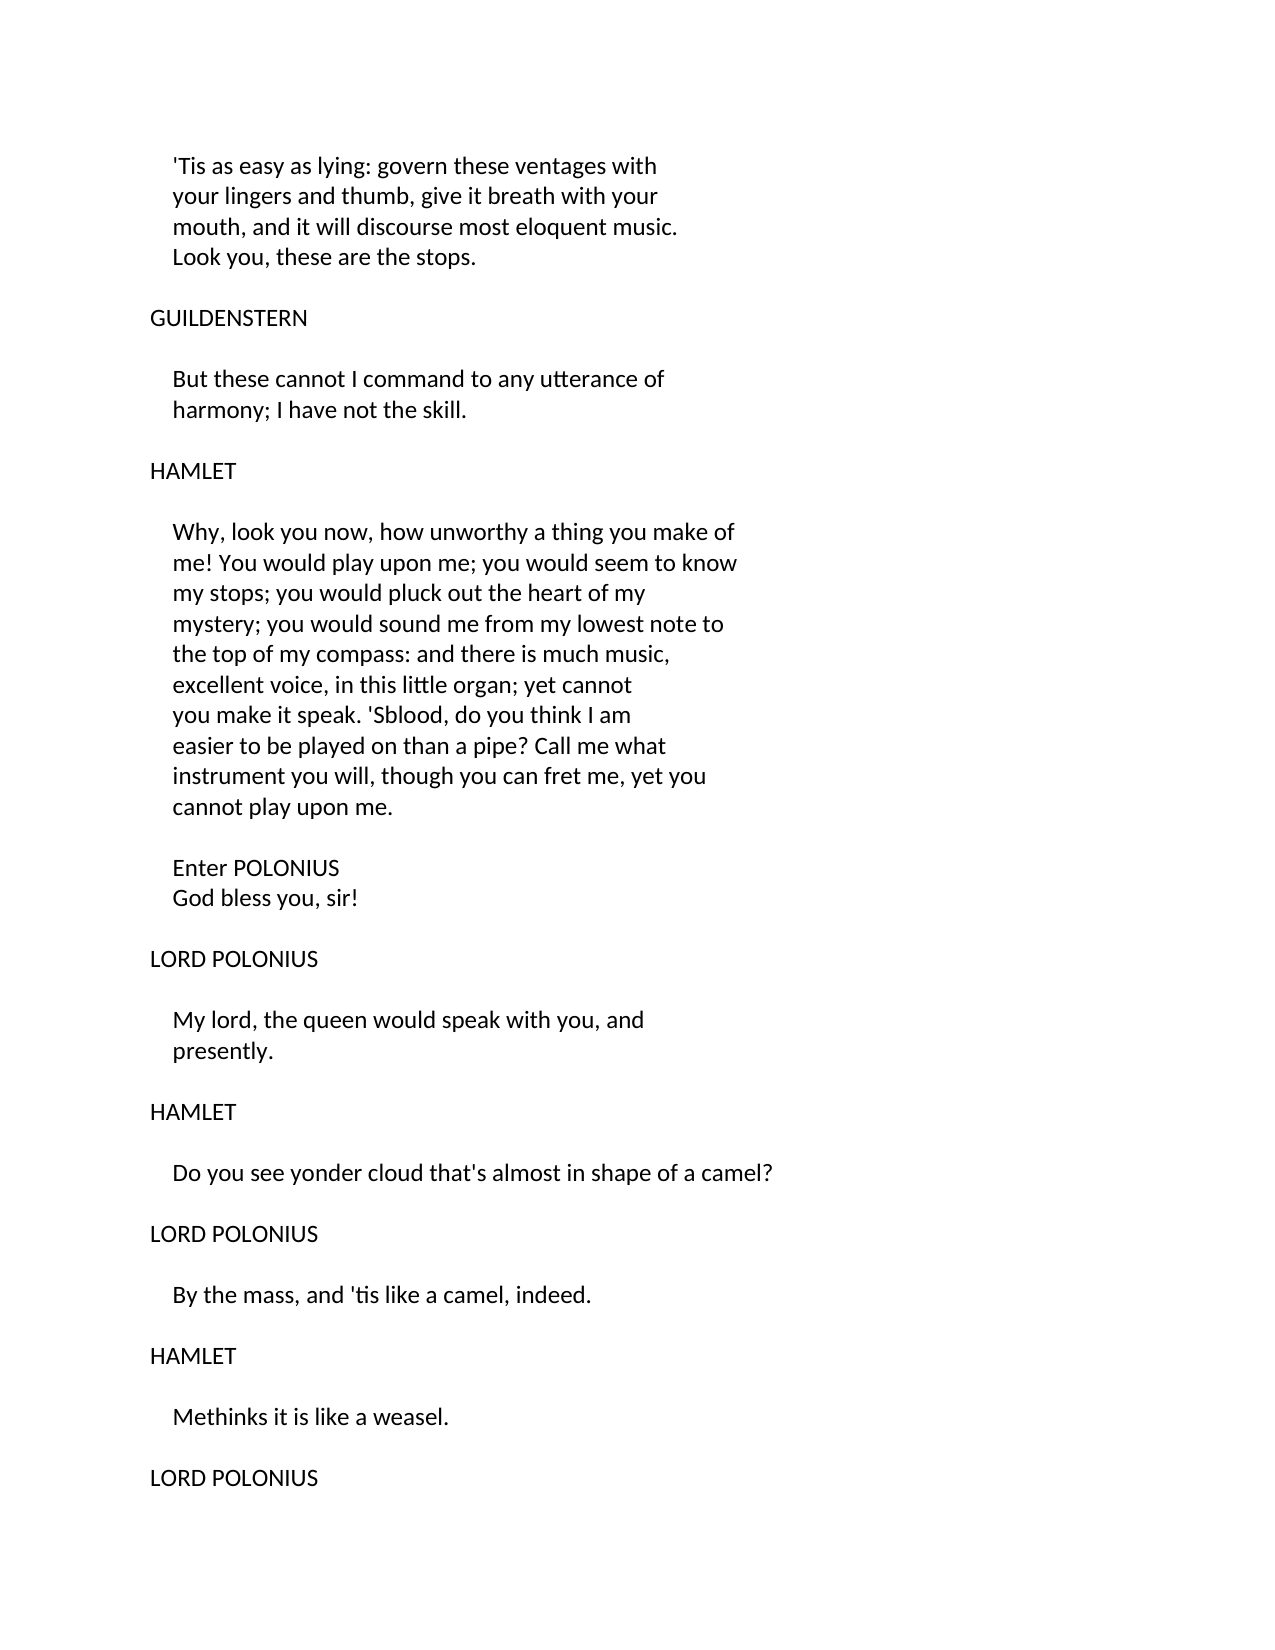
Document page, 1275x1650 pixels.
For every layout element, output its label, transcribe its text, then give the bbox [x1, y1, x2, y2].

text cannot play upon me. [150, 791, 1125, 821]
text GUILDENSTERN [150, 303, 1125, 333]
text 'Tis as easy as lying: govern these ventages with [150, 150, 1125, 181]
text your lingers and thumb, give it breath with your [150, 181, 1125, 211]
text the top of my compass: and there is much music, [150, 638, 1125, 669]
text me! You would play upon me; you would seem to know [150, 547, 1125, 577]
text harmony; I have not the skill. [150, 394, 1125, 425]
text LORD POLONIUS [150, 943, 1125, 974]
text But these cannot I command to any utterance of [150, 364, 1125, 394]
text LORD POLONIUS [150, 1218, 1125, 1249]
text presently. [150, 1035, 1125, 1066]
text God bless you, sir! [150, 882, 1125, 913]
text LORD POLONIUS [150, 1462, 1125, 1493]
text you make it speak. 'Sblood, do you think I am [150, 699, 1125, 730]
text easier to be played on than a pipe? Call me what [150, 730, 1125, 760]
text mystery; you would sound me from my lowest note to [150, 608, 1125, 638]
text Methinks it is like a weasel. [150, 1401, 1125, 1432]
text Do you see yonder cloud that's almost in shape of a camel? [150, 1157, 1125, 1188]
text excellent voice, in this little organ; yet cannot [150, 669, 1125, 699]
text By the mass, and 'tis like a camel, indeed. [150, 1279, 1125, 1310]
text my stops; you would pluck out the heart of my [150, 577, 1125, 608]
text Why, look you now, how unworthy a thing you make of [150, 516, 1125, 547]
text HAMLET [150, 1096, 1125, 1127]
text HAMLET [150, 455, 1125, 486]
text Look you, these are the stops. [150, 242, 1125, 272]
text Enter POLONIUS [150, 852, 1125, 882]
text HAMLET [150, 1340, 1125, 1371]
text My lord, the queen would speak with you, and [150, 1004, 1125, 1035]
text mouth, and it will discourse most eloquent music. [150, 211, 1125, 242]
text instrument you will, though you can fret me, yet you [150, 760, 1125, 791]
